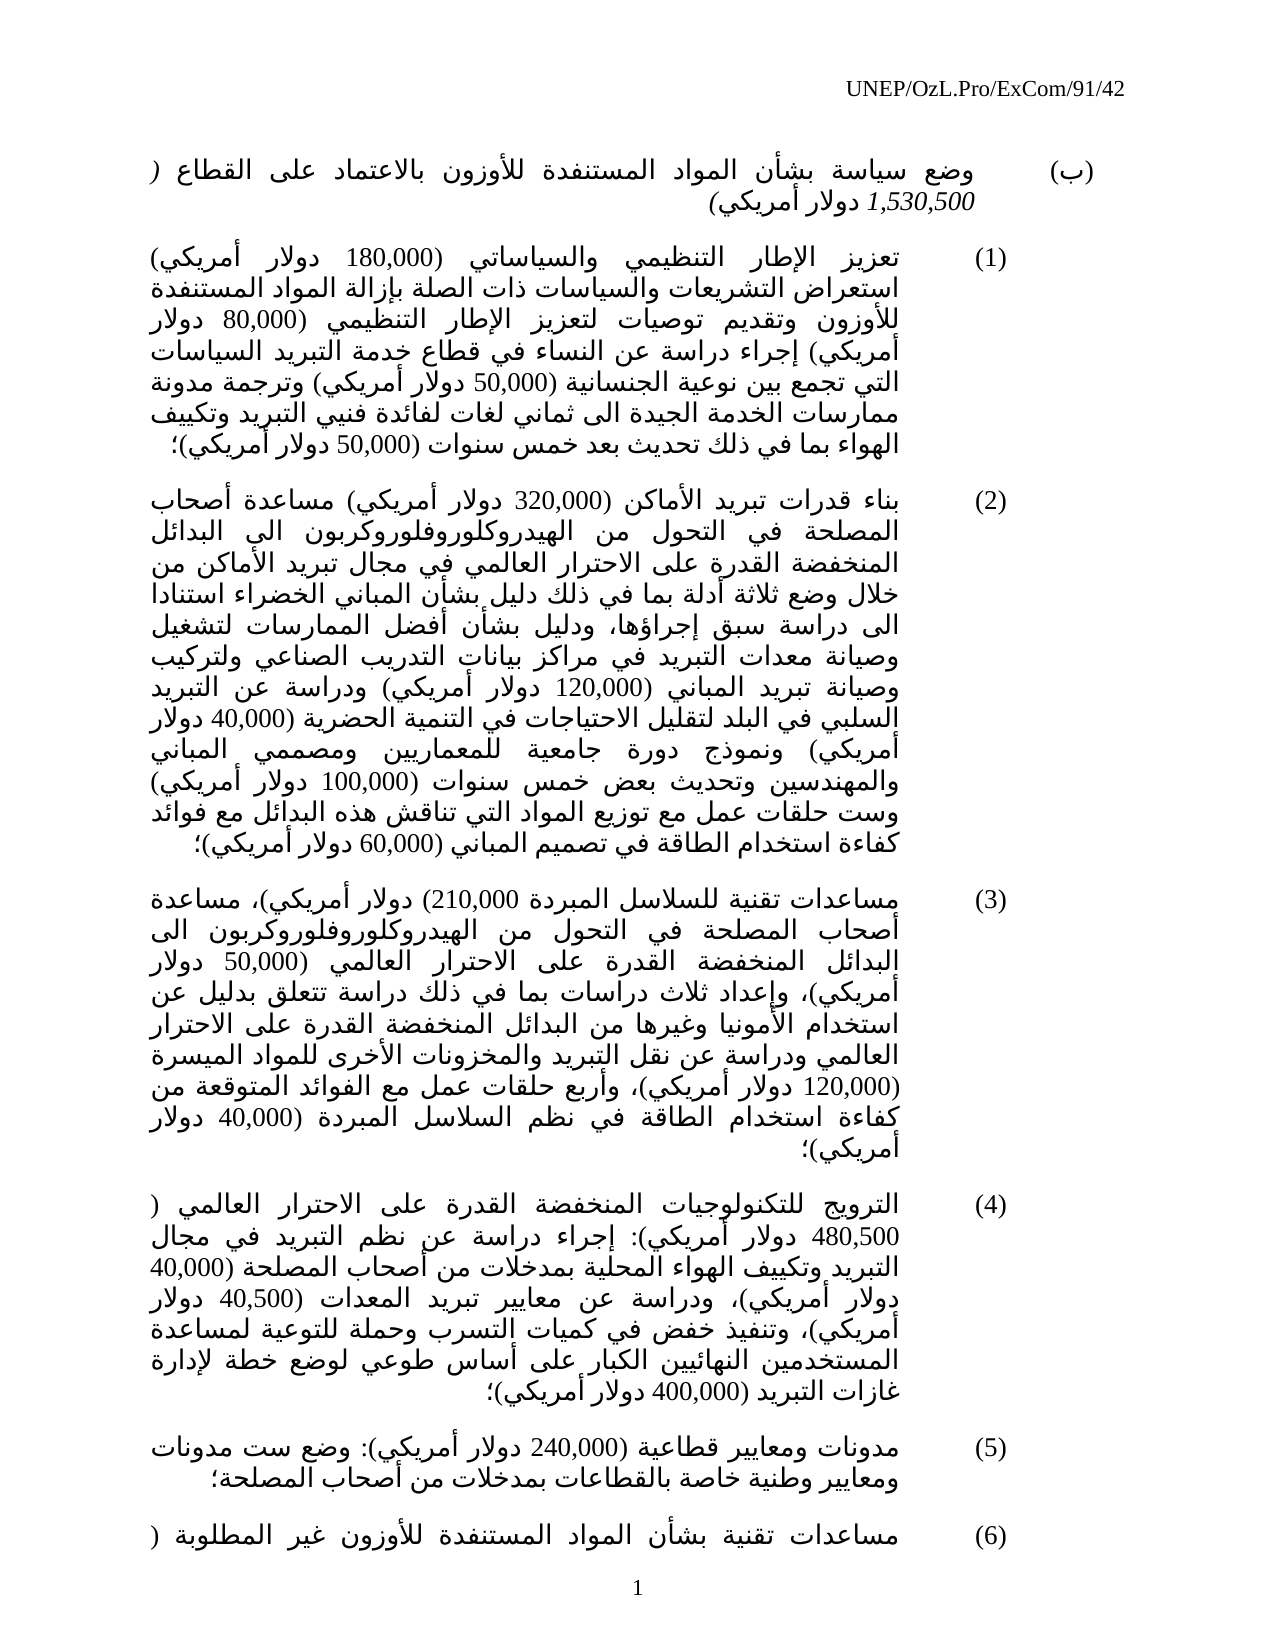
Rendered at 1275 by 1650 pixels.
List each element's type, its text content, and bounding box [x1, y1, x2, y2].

subtitle تعزيز الإطار التنظيمي والسياساتي (180,000 دولار أمريكي) استعراض التشريعات والسياسات ذات الصلة بإزالة المواد المستنفدة للأوزون وتقديم توصيات لتعزيز الإطار التنظيمي (80,000 دولار أمريكي) إجراء دراسة عن النساء في قطاع خدمة التبريد السياسات التي تجمع بين نوعية الجنسانية (50,000 دولار أمريكي) وترجمة مدونة ممارسات الخدمة الجيدة الى ثماني لغات لفائدة فنيي التبريد وتكييف الهواء بما في ذلك تحديث بعد خمس سنوات (50,000 دولار أمريكي)؛ [150, 241, 975, 459]
subtitle وضع سياسة بشأن المواد المستنفدة للأوزون بالاعتماد على القطاع (1,530,500 دولار أمريكي) [150, 154, 1050, 216]
subtitle بناء قدرات تبريد الأماكن (320,000 دولار أمريكي) مساعدة أصحاب المصلحة في التحول من الهيدروكلوروفلوروكربون الى البدائل المنخفضة القدرة على الاحترار العالمي في مجال تبريد الأماكن من خلال وضع ثلاثة أدلة بما في ذلك دليل بشأن المباني الخضراء استنادا الى دراسة سبق إجراؤها، ودليل بشأن أفضل الممارسات لتشغيل وصيانة معدات التبريد في مراكز بيانات التدريب الصناعي ولتركيب وصيانة تبريد المباني (120,000 دولار أمريكي) ودراسة عن التبريد السلبي في البلد لتقليل الاحتياجات في التنمية الحضرية (40,000 دولار أمريكي) ونموذج دورة جامعية للمعماريين ومصممي المباني والمهندسين وتحديث بعض خمس سنوات (100,000 دولار أمريكي) وست حلقات عمل مع توزيع المواد التي تناقش هذه البدائل مع فوائد كفاءة استخدام الطاقة في تصميم المباني (60,000 دولار أمريكي)؛ [150, 484, 975, 858]
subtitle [150, 1519, 975, 1550]
subtitle مدونات ومعايير قطاعية (240,000 دولار أمريكي): وضع ست مدونات ومعايير وطنية خاصة بالقطاعات بمدخلات من أصحاب المصلحة؛ [150, 1431, 975, 1494]
subtitle مساعدات تقنية للسلاسل المبردة 210,000) دولار أمريكي)، مساعدة أصحاب المصلحة في التحول من الهيدروكلوروفلوروكربون الى البدائل المنخفضة القدرة على الاحترار العالمي (50,000 دولار أمريكي)، وإعداد ثلاث دراسات بما في ذلك دراسة تتعلق بدليل عن استخدام الأمونيا وغيرها من البدائل المنخفضة القدرة على الاحترار العالمي ودراسة عن نقل التبريد والمخزونات الأخرى للمواد الميسرة (120,000 دولار أمريكي)، وأربع حلقات عمل مع الفوائد المتوقعة من كفاءة استخدام الطاقة في نظم السلاسل المبردة (40,000 دولار أمريكي)؛ [150, 883, 975, 1163]
subtitle الترويج للتكنولوجيات المنخفضة القدرة على الاحترار العالمي (480,500 دولار أمريكي): إجراء دراسة عن نظم التبريد في مجال التبريد وتكييف الهواء المحلية بمدخلات من أصحاب المصلحة (40,000 دولار أمريكي)، ودراسة عن معايير تبريد المعدات (40,500 دولار أمريكي)، وتنفيذ خفض في كميات التسرب وحملة للتوعية لمساعدة المستخدمين النهائيين الكبار على أساس طوعي لوضع خطة لإدارة غازات التبريد (400,000 دولار أمريكي)؛ [150, 1188, 975, 1406]
